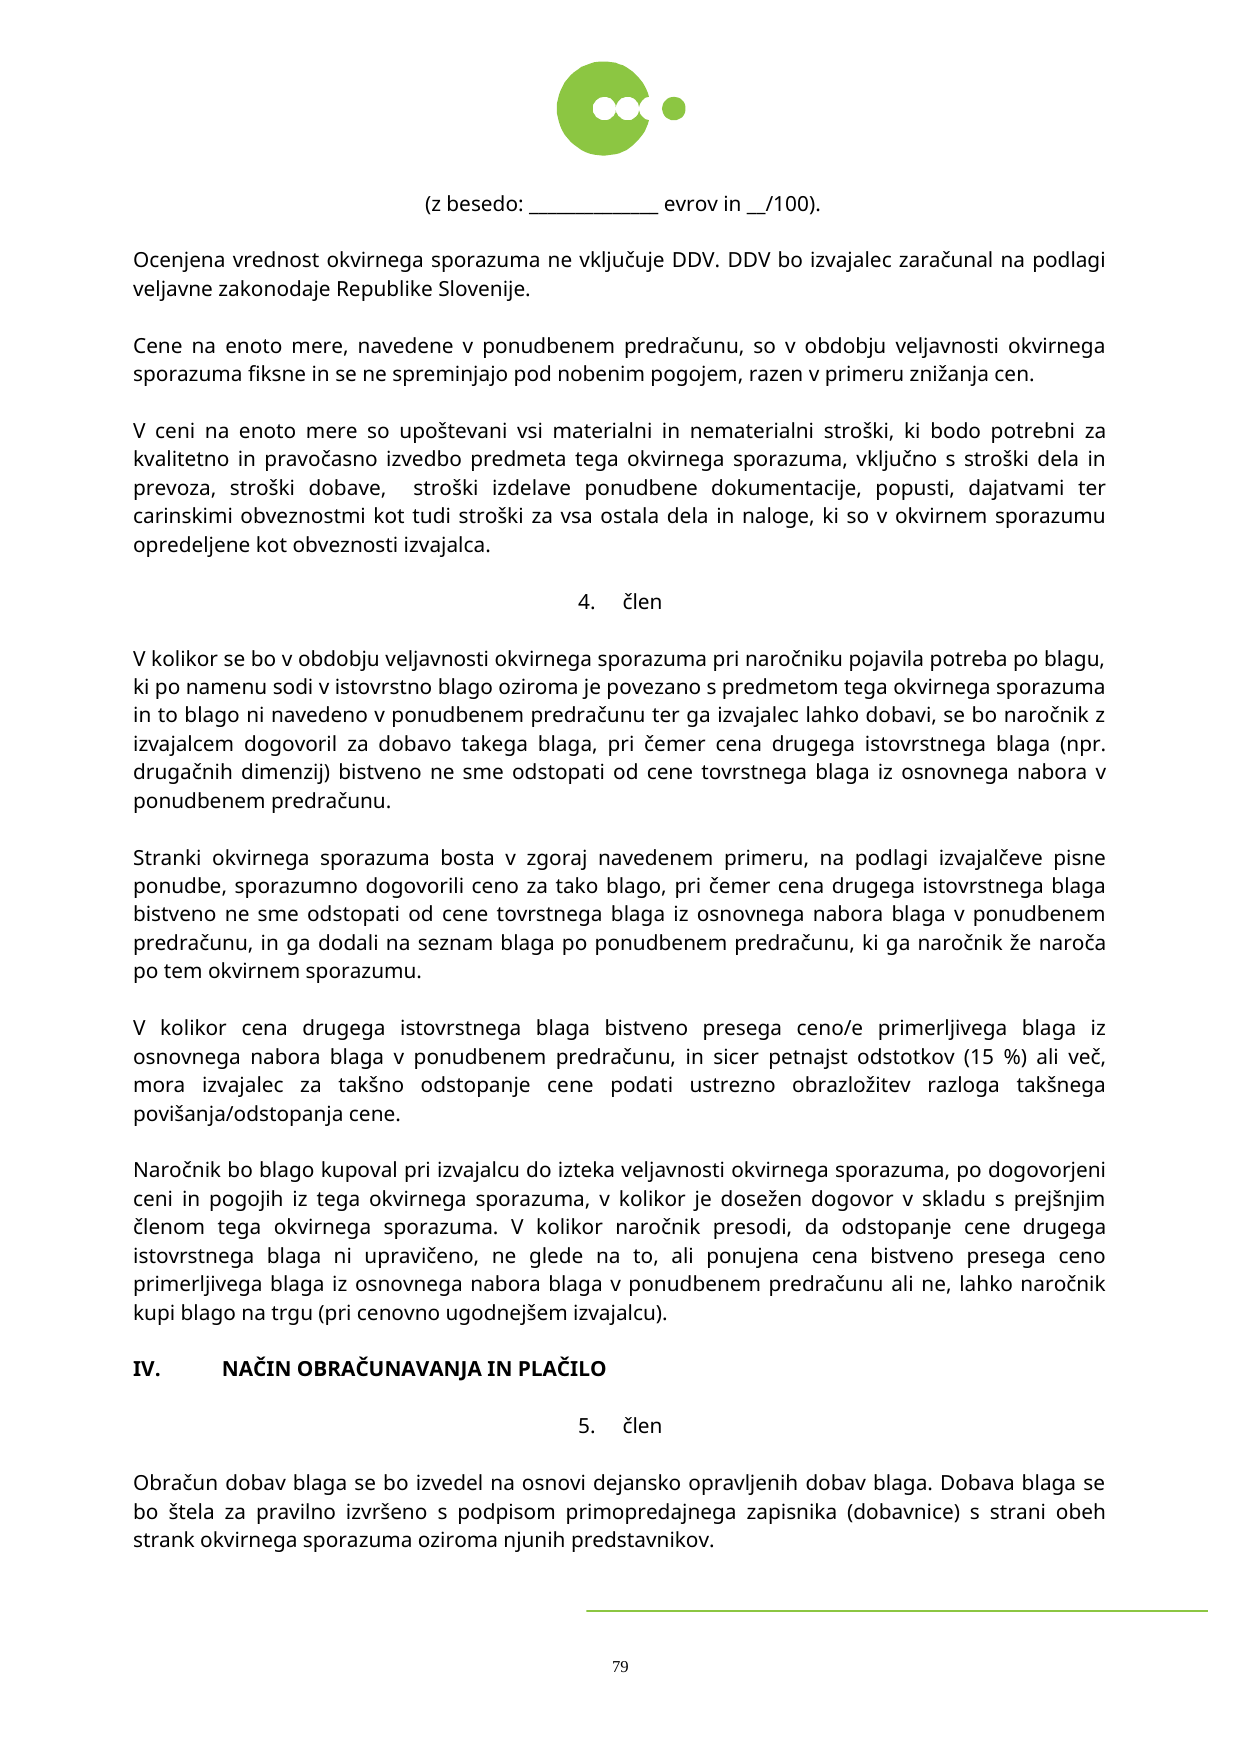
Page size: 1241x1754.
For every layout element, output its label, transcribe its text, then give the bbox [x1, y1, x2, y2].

list člen [133, 1411, 1107, 1440]
list NAČIN OBRAČUNAVANJA IN PLAČILO [133, 1354, 1107, 1383]
text Ocenjena vrednost okvirnega sporazuma ne vključuje DDV. DDV bo izvajalec zaračunal na podlagi veljavne zakonodaje Republike Slovenije. [133, 246, 1107, 302]
text Obračun dobav blaga se bo izvedel na osnovi dejansko opravljenih dobav blaga. Dobava blaga se bo štela za pravilno izvršeno s podpisom primopredajnega zapisnika (dobavnice) s strani obeh strank okvirnega sporazuma oziroma njunih predstavnikov. [133, 1468, 1107, 1554]
text V kolikor se bo v obdobju veljavnosti okvirnega sporazuma pri naročniku pojavila potreba po blagu, ki po namenu sodi v istovrstno blago oziroma je povezano s predmetom tega okvirnega sporazuma in to blago ni navedeno v ponudbenem predračunu ter ga izvajalec lahko dobavi, se bo naročnik z izvajalcem dogovoril za dobavo takega blaga, pri čemer cena drugega istovrstnega blaga (npr. drugačnih dimenzij) bistveno ne sme odstopati od cene tovrstnega blaga iz osnovnega nabora v ponudbenem predračunu. [133, 644, 1107, 814]
text Stranki okvirnega sporazuma bosta v zgoraj navedenem primeru, na podlagi izvajalčeve pisne ponudbe, sporazumno dogovorili ceno za tako blago, pri čemer cena drugega istovrstnega blaga bistveno ne sme odstopati od cene tovrstnega blaga iz osnovnega nabora blaga v ponudbenem predračunu, in ga dodali na seznam blaga po ponudbenem predračunu, ki ga naročnik že naroča po tem okvirnem sporazumu. [133, 843, 1107, 985]
text V ceni na enoto mere so upoštevani vsi materialni in nematerialni stroški, ki bodo potrebni za kvalitetno in pravočasno izvedbo predmeta tega okvirnega sporazuma, vključno s stroški dela in prevoza, stroški dobave, stroški izdelave ponudbene dokumentacije, popusti, dajatvami ter carinskimi obveznostmi kot tudi stroški za vsa ostala dela in naloge, ki so v okvirnem sporazumu opredeljene kot obveznosti izvajalca. [133, 416, 1107, 558]
list člen [133, 587, 1107, 615]
text V kolikor cena drugega istovrstnega blaga bistveno presega ceno/e primerljivega blaga iz osnovnega nabora blaga v ponudbenem predračunu, in sicer petnajst odstotkov (15 %) ali več, mora izvajalec za takšno odstopanje cene podati ustrezno obrazložitev razloga takšnega povišanja/odstopanja cene. [133, 1013, 1107, 1127]
text Naročnik bo blago kupoval pri izvajalcu do izteka veljavnosti okvirnega sporazuma, po dogovorjeni ceni in pogojih iz tega okvirnega sporazuma, v kolikor je dosežen dogovor v skladu s prejšnjim členom tega okvirnega sporazuma. V kolikor naročnik presodi, da odstopanje cene drugega istovrstnega blaga ni upravičeno, ne glede na to, ali ponujena cena bistveno presega ceno primerljivega blaga iz osnovnega nabora blaga v ponudbenem predračunu ali ne, lahko naročnik kupi blago na trgu (pri cenovno ugodnejšem izvajalcu). [133, 1156, 1107, 1326]
text Cene na enoto mere, navedene v ponudbenem predračunu, so v obdobju veljavnosti okvirnega sporazuma fiksne in se ne spreminjajo pod nobenim pogojem, razen v primeru znižanja cen. [133, 331, 1107, 388]
text (z besedo: ______________ evrov in __/100). [133, 189, 1107, 217]
